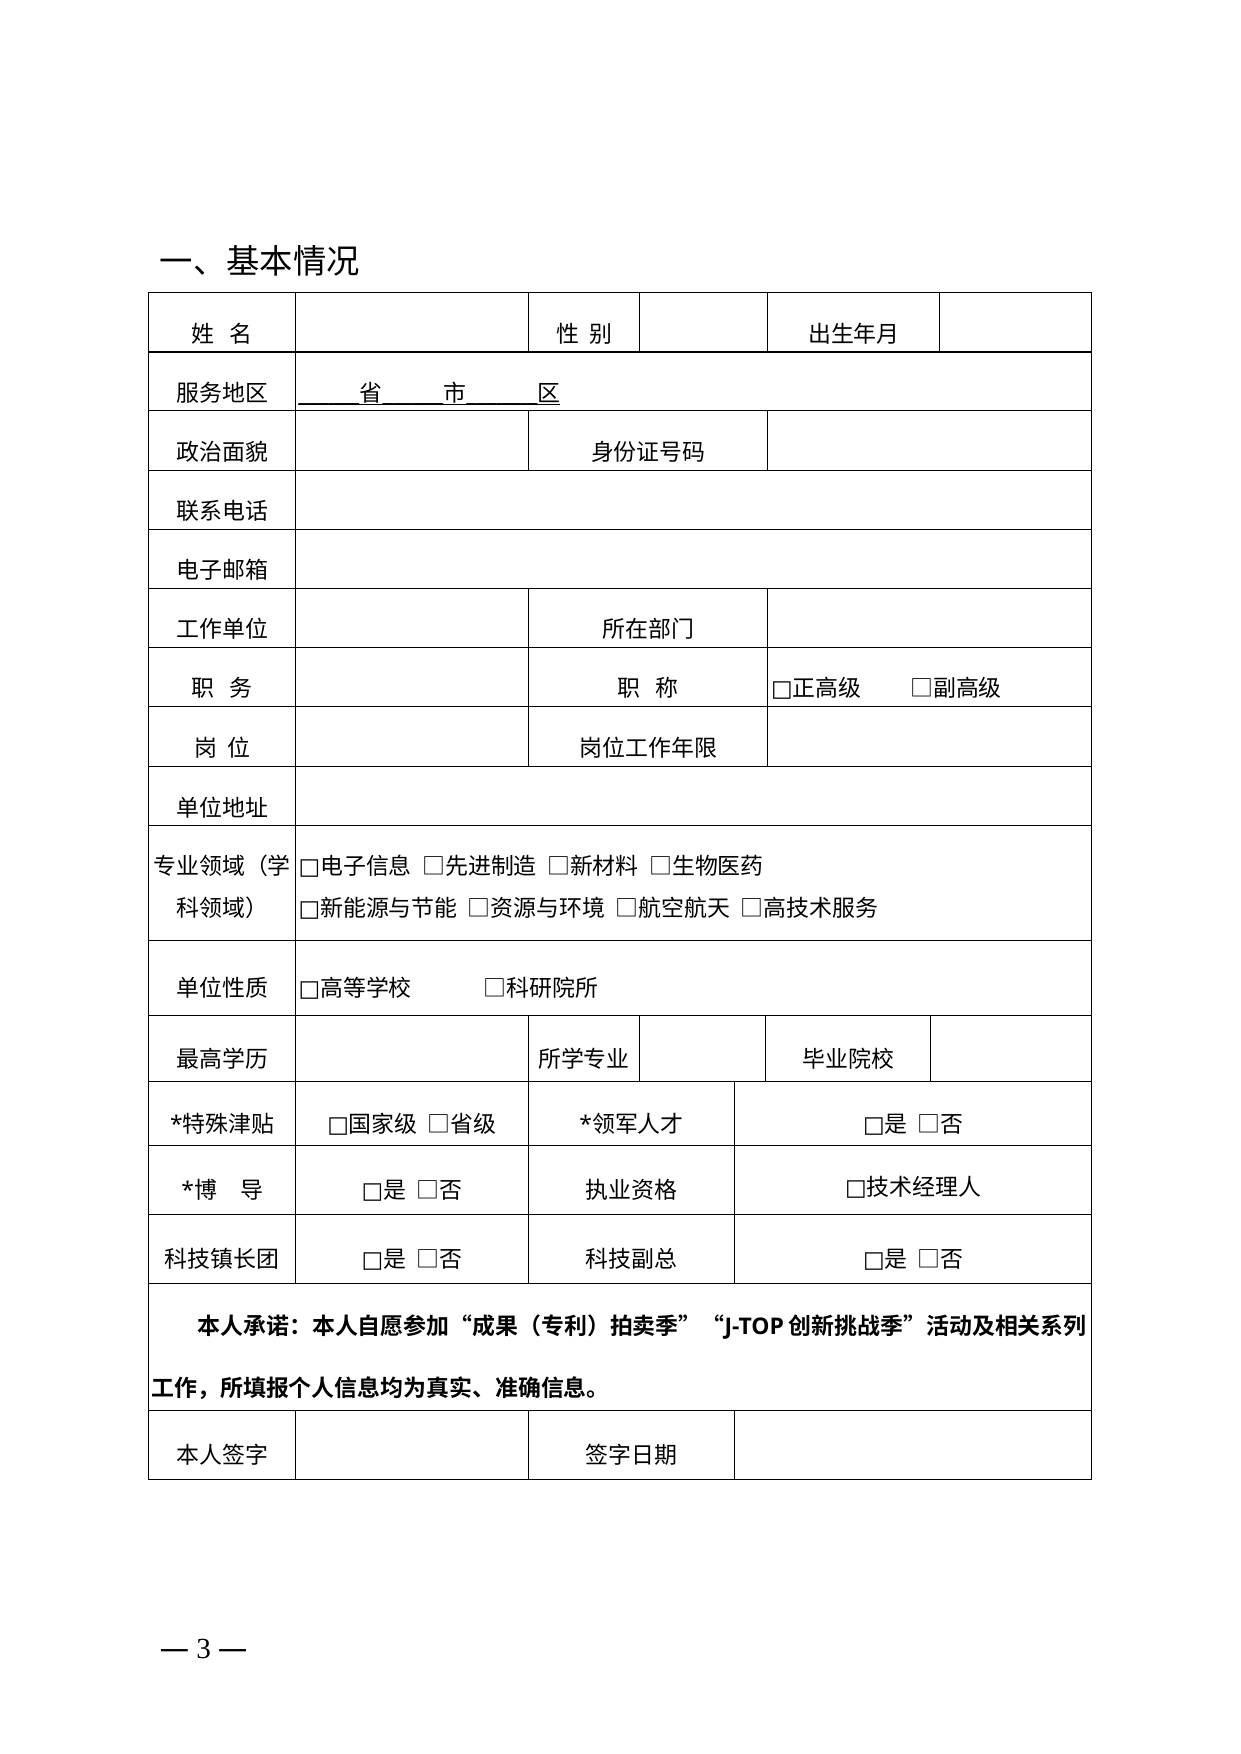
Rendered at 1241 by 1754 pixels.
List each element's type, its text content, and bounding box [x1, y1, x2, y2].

table_cell [296, 411, 528, 469]
table_cell 工作单位 [149, 589, 295, 647]
table_header [640, 293, 767, 351]
table_cell 联系电话 [149, 471, 295, 528]
table_cell *特殊津贴 [149, 1082, 295, 1145]
table_cell 科技副总 [529, 1215, 734, 1283]
table_header [296, 293, 528, 351]
table_cell 身份证号码 [529, 411, 767, 469]
table_cell □是 □否 [735, 1082, 1091, 1145]
table_header 出生年月 [768, 293, 939, 351]
table_header 姓 名 [149, 293, 295, 351]
table_cell 政治面貌 [149, 411, 295, 469]
table_cell 本人承诺：本人自愿参加“成果（专利）拍卖季”“J-TOP创新挑战季”活动及相关系列工作，所填报个人信息均为真实、准确信息。 [149, 1284, 1091, 1410]
table_cell □是 □否 [296, 1146, 528, 1214]
table_header 性 别 [529, 293, 639, 351]
table_cell 专业领域（学科领域） [149, 826, 295, 940]
table_cell [768, 411, 1091, 469]
table_cell [296, 707, 528, 766]
table_cell 服务地区 [149, 353, 295, 410]
table_cell [296, 589, 528, 647]
table_cell [296, 1016, 528, 1081]
table_cell 职 称 [529, 648, 767, 706]
table_cell 岗位工作年限 [529, 707, 767, 766]
table_cell [931, 1016, 1091, 1081]
table_cell 电子邮箱 [149, 530, 295, 588]
table_cell 本人签字 [149, 1411, 295, 1479]
table_cell 签字日期 [529, 1411, 734, 1479]
table_cell [768, 589, 1091, 647]
table_cell □是 □否 [735, 1215, 1091, 1283]
table_cell [296, 767, 1091, 825]
table_header [940, 293, 1091, 351]
table_cell [296, 1411, 528, 1479]
table_cell [735, 1411, 1091, 1479]
table_cell □电子信息 □先进制造 □新材料 □生物医药 □新能源与节能 □资源与环境 □航空航天 □高技术服务 [296, 826, 1091, 940]
table_cell [296, 648, 528, 706]
table_cell □技术经理人 □知识产权运营师 [735, 1146, 1091, 1214]
table_cell □国家级 □省级 [296, 1082, 528, 1145]
table_cell [296, 471, 1091, 528]
table_cell [768, 707, 1091, 766]
table_cell *博 导 [149, 1146, 295, 1214]
table_cell ______省______市_______区 [296, 353, 1091, 410]
table_cell 最高学历 [149, 1016, 295, 1081]
table_cell [296, 530, 1091, 588]
table_cell *领军人才 [529, 1082, 734, 1145]
table_cell □正高级 □副高级 [768, 648, 1091, 706]
table_cell 所在部门 [529, 589, 767, 647]
table_cell 单位性质 [149, 941, 295, 1015]
table_cell 执业资格 [529, 1146, 734, 1214]
table_cell 科技镇长团 [149, 1215, 295, 1283]
table_cell 岗 位 [149, 707, 295, 766]
table_cell 职 务 [149, 648, 295, 706]
text 一、基本情况 [159, 227, 1081, 292]
table_cell 毕业院校 [766, 1016, 930, 1081]
table_cell □是 □否 [296, 1215, 528, 1283]
table_cell 所学专业 [529, 1016, 639, 1081]
table_cell [640, 1016, 765, 1081]
table_cell □高等学校 □科研院所 [296, 941, 1091, 1015]
table_cell 单位地址 [149, 767, 295, 825]
